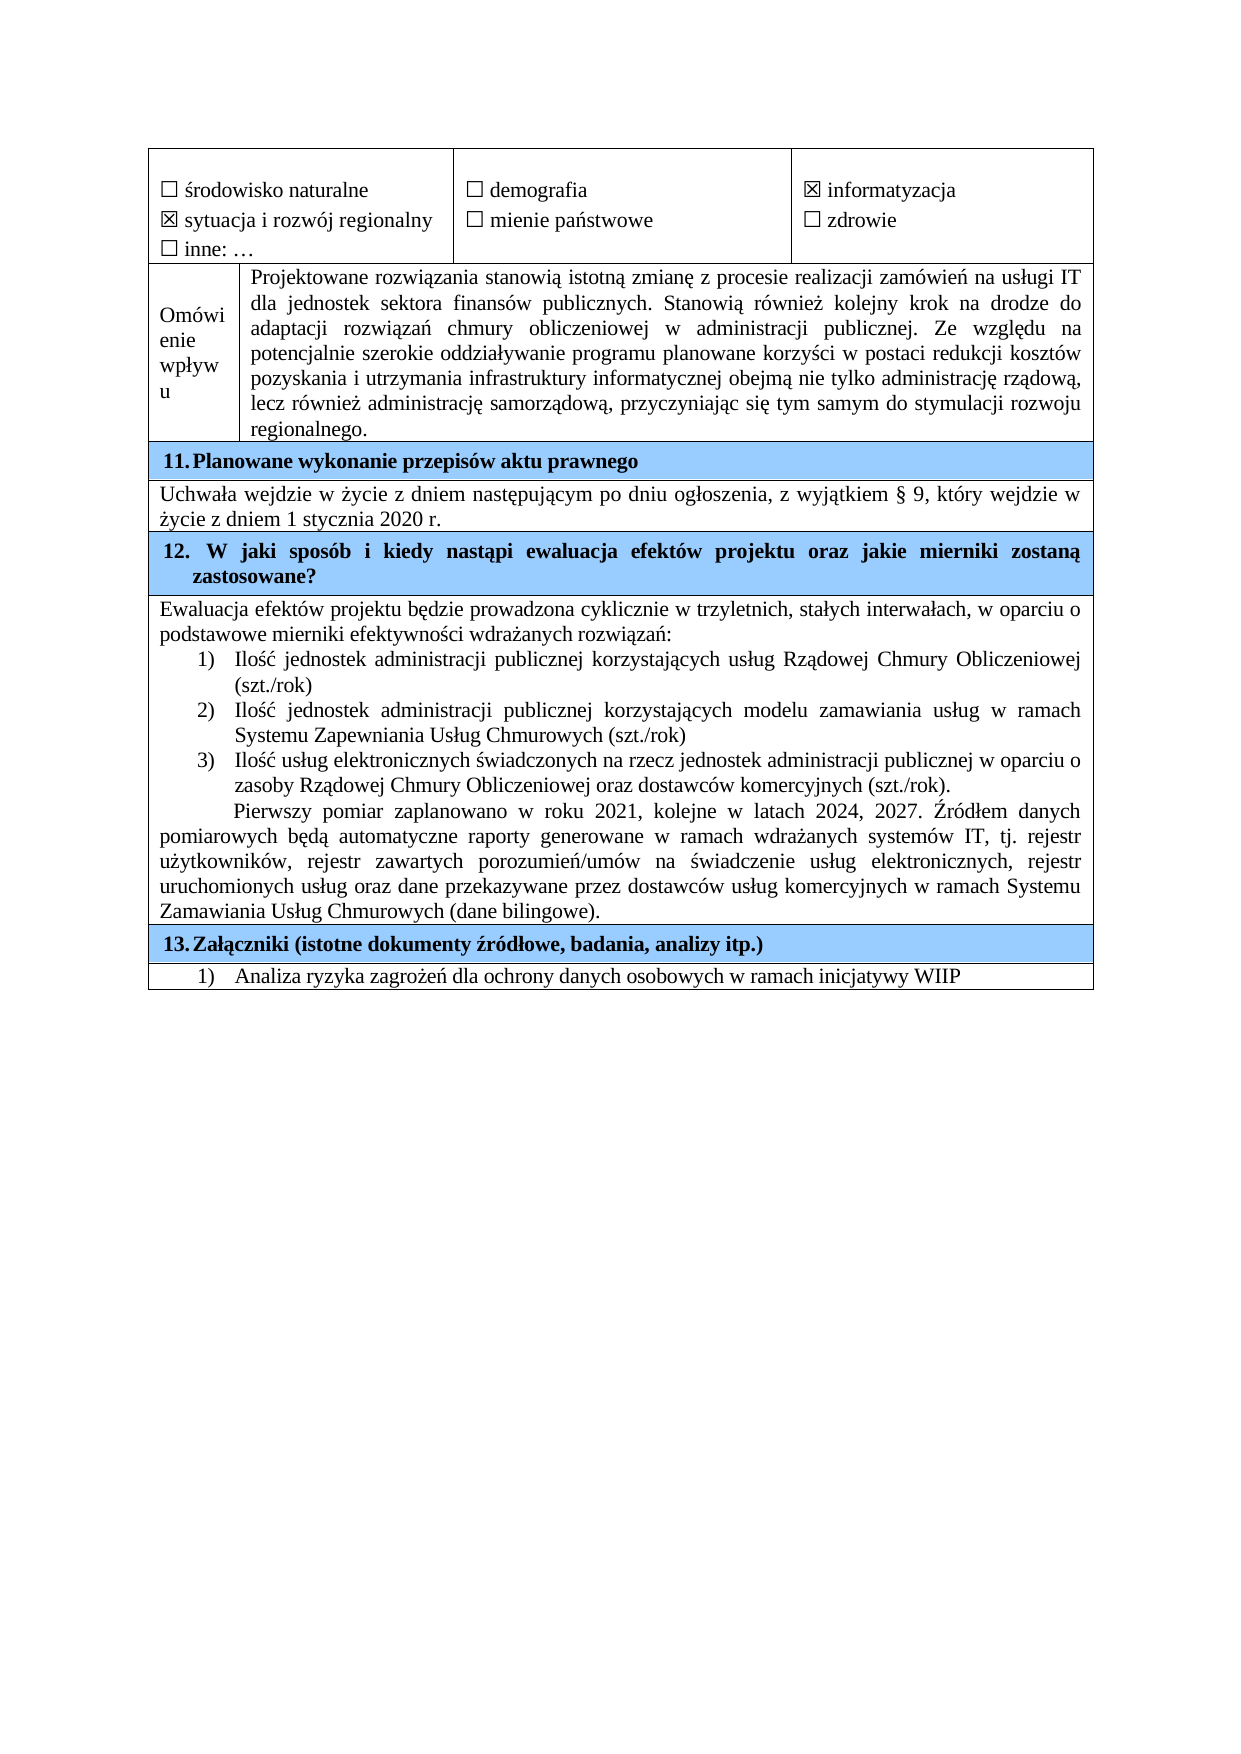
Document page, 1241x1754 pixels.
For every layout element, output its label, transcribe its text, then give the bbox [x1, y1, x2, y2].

table_cell W jaki sposób i kiedy nastąpi ewaluacja efektów projektu oraz jakie mierniki zostaną zastosowane? [149, 532, 1093, 595]
table_cell Projektowane rozwiązania stanowią istotną zmianę z procesie realizacji zamówień na usługi IT dla jednostek sektora finansów publicznych. Stanowią również kolejny krok na drodze do adaptacji rozwiązań chmury obliczeniowej w administracji publicznej. Ze względu na potencjalnie szerokie oddziaływanie programu planowane korzyści w postaci redukcji kosztów pozyskania i utrzymania infrastruktury informatycznej obejmą nie tylko administrację rządową, lecz również administrację samorządową, przyczyniając się tym samym do stymulacji rozwoju regionalnego. [240, 264, 1093, 441]
table_cell Planowane wykonanie przepisów aktu prawnego [149, 442, 1093, 479]
table_cell Ewaluacja efektów projektu będzie prowadzona cyklicznie w trzyletnich, stałych interwałach, w oparciu o podstawowe mierniki efektywności wdrażanych rozwiązań: Ilość jednostek administracji publicznej korzystających usług Rządowej Chmury Obliczeniowej (szt./rok) Ilość jednostek administracji publicznej korzystających modelu zamawiania usług w ramach Systemu Zapewniania Usług Chmurowych (szt./rok) Ilość usług elektronicznych świadczonych na rzecz jednostek administracji publicznej w oparciu o zasoby Rządowej Chmury Obliczeniowej oraz dostawców komercyjnych (szt./rok). Pierwszy pomiar zaplanowano w roku 2021, kolejne w latach 2024, 2027. Źródłem danych pomiarowych będą automatyczne raporty generowane w ramach wdrażanych systemów IT, tj. rejestr użytkowników, rejestr zawartych porozumień/umów na świadczenie usług elektronicznych, rejestr uruchomionych usług oraz dane przekazywane przez dostawców usług komercyjnych w ramach Systemu Zamawiania Usług Chmurowych (dane bilingowe). [149, 596, 1093, 924]
table_cell Omówienie wpływu [149, 264, 239, 441]
table_cell środowisko naturalne sytuacja i rozwój regionalny inne: … [149, 149, 453, 263]
table_cell Załączniki (istotne dokumenty źródłowe, badania, analizy itp.) [149, 925, 1093, 962]
table_cell Analiza ryzyka zagrożeń dla ochrony danych osobowych w ramach inicjatywy WIIP [149, 964, 1093, 989]
table_cell informatyzacja zdrowie [792, 149, 1093, 263]
table_cell demografia mienie państwowe [454, 149, 791, 263]
table_cell Uchwała wejdzie w życie z dniem następującym po dniu ogłoszenia, z wyjątkiem § 9, który wejdzie w życie z dniem 1 stycznia 2020 r. [149, 481, 1093, 531]
